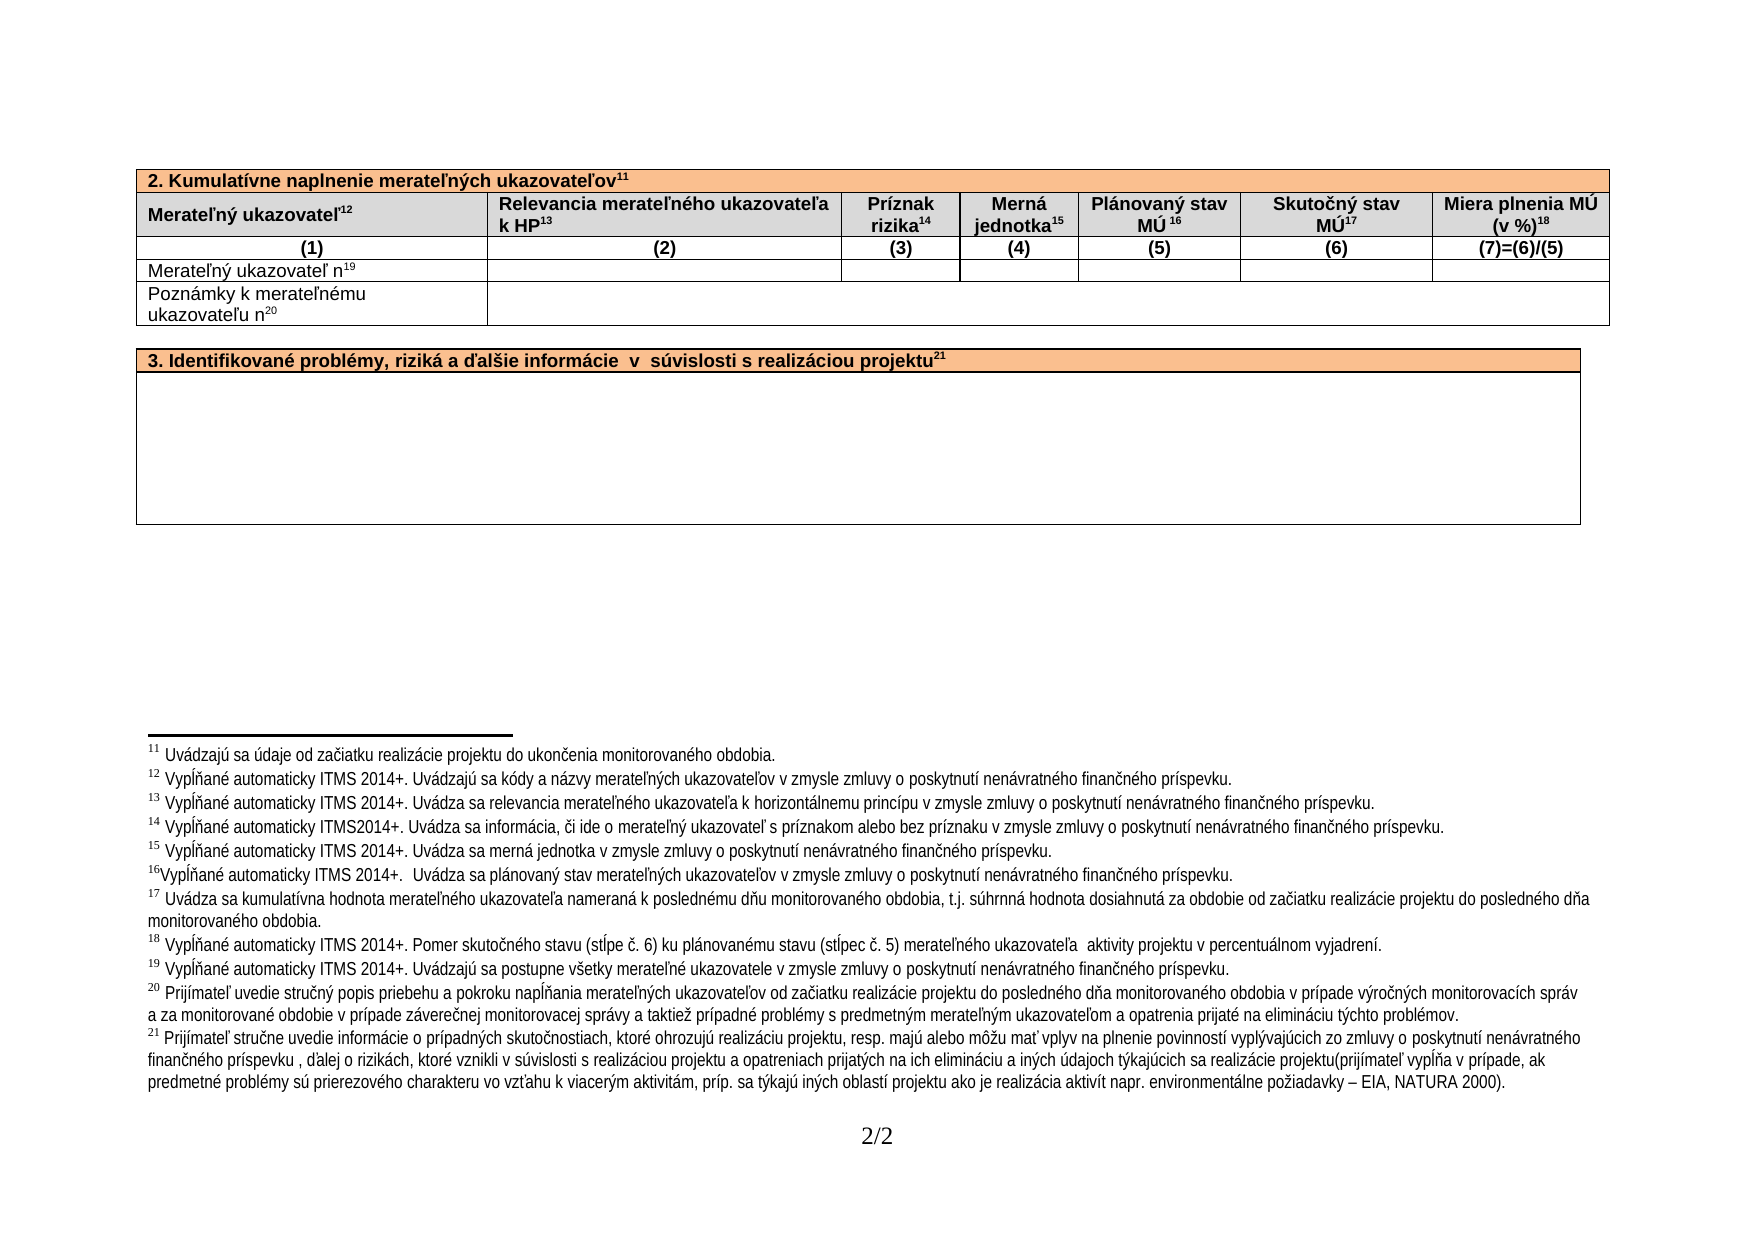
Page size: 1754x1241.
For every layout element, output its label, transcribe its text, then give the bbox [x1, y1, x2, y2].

table_cell (2) [488, 237, 841, 259]
table_cell Relevancia merateľného ukazovateľa k HP [488, 193, 841, 236]
table_cell Miera plnenia MÚ (v %) [1433, 193, 1609, 236]
table_cell [1433, 260, 1609, 281]
table_cell Skutočný stav MÚ [1241, 193, 1432, 236]
table_cell Poznámky k merateľnému ukazovateľu n [137, 282, 487, 325]
table_cell [137, 373, 1580, 524]
table_cell [488, 260, 841, 281]
table_cell (3) [842, 237, 959, 259]
table_cell [842, 260, 959, 281]
table_cell [1079, 260, 1240, 281]
table_cell [488, 282, 1609, 325]
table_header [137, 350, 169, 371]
table_cell Plánovaný stav MÚ [1079, 193, 1240, 236]
table_cell (7)=(6)/(5) [1433, 237, 1609, 259]
table_cell Merná jednotka [961, 193, 1078, 236]
table_cell [1241, 260, 1432, 281]
table_cell (5) [1079, 237, 1240, 259]
table_cell (6) [1241, 237, 1432, 259]
table_header 2. Kumulatívne naplnenie merateľných ukazovateľov [137, 170, 1609, 192]
table_cell Merateľný ukazovateľ [137, 193, 487, 236]
table_cell (4) [961, 237, 1078, 259]
table_cell (1) [137, 237, 487, 259]
table_cell Merateľný ukazovateľ n [137, 260, 487, 281]
table_header 3. Identifikované problémy, riziká a ďalšie informácie v súvislosti s realizáciou projektu [934, 350, 1580, 371]
table_cell [961, 260, 1078, 281]
table_cell Príznak rizika [842, 193, 959, 236]
